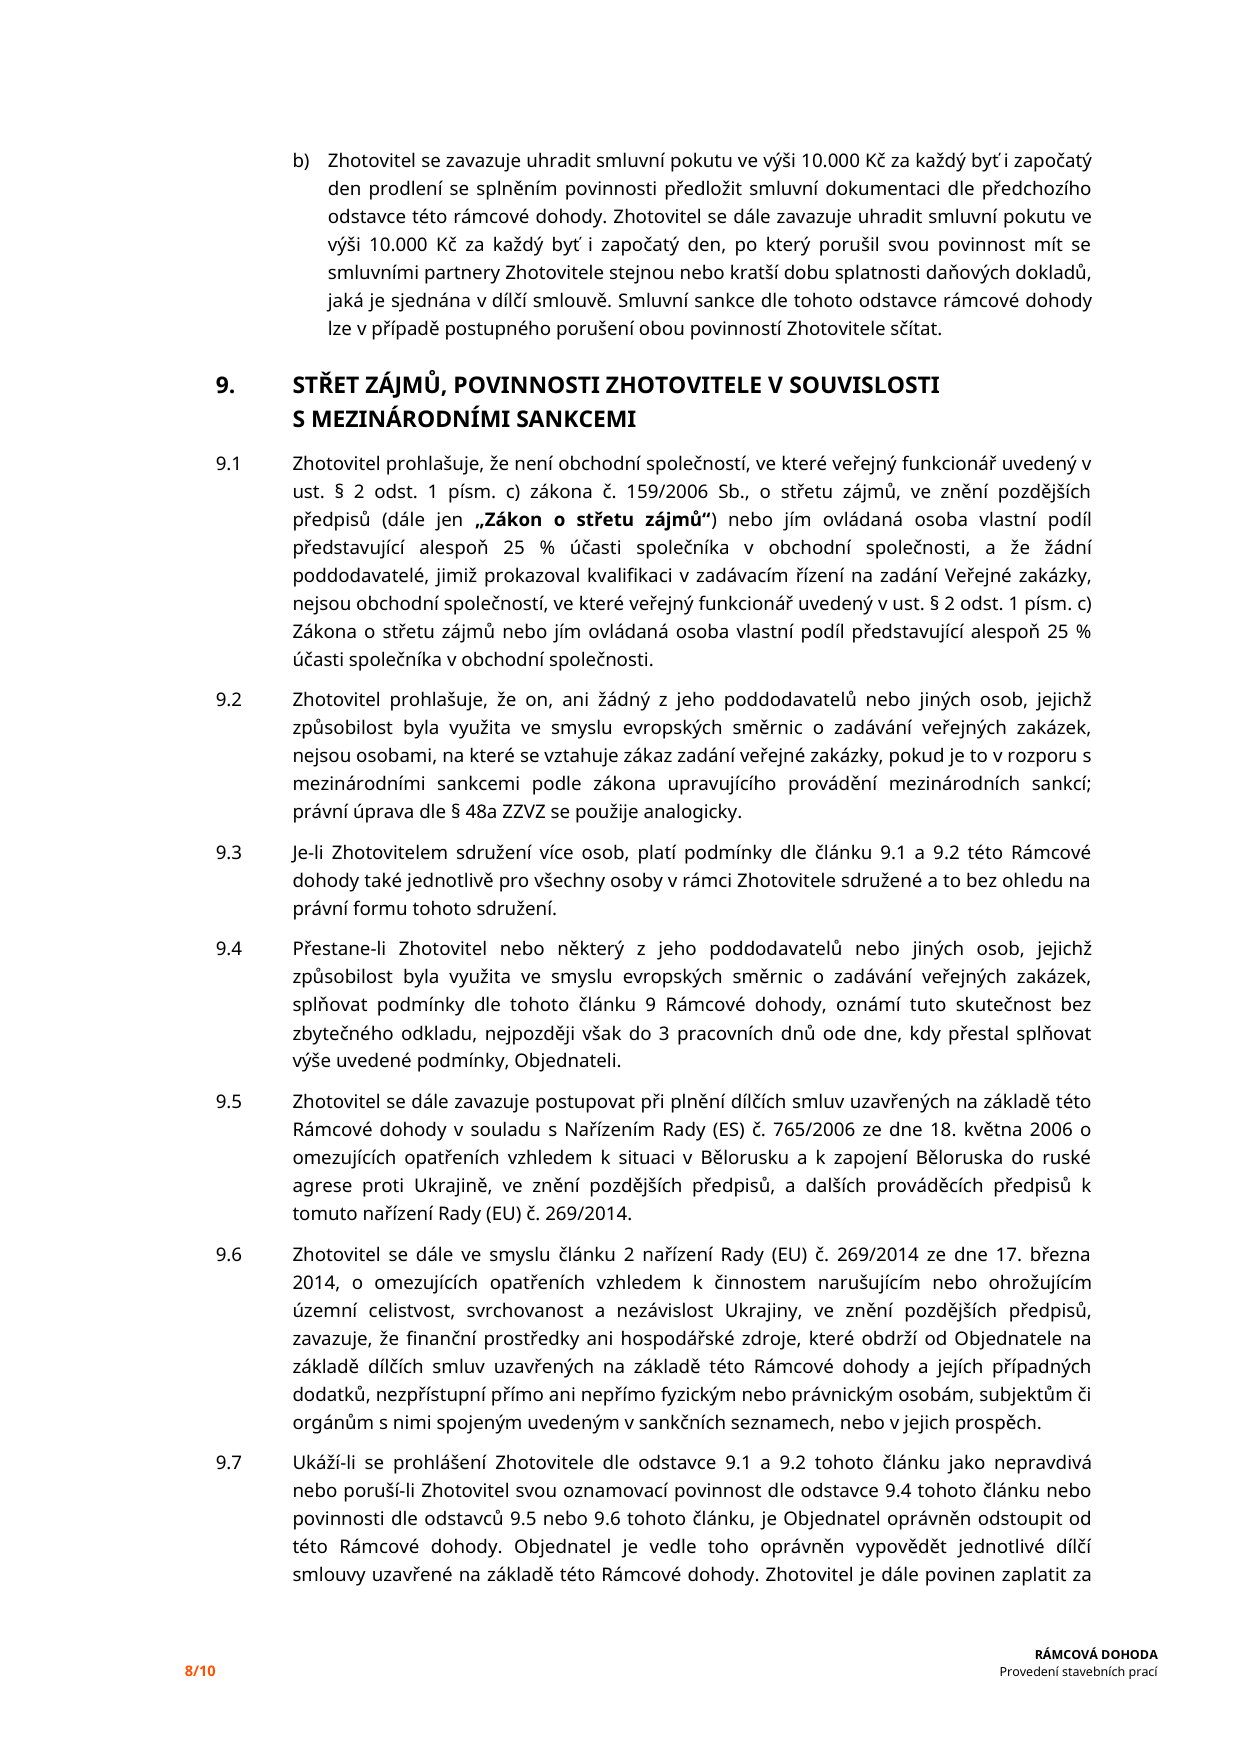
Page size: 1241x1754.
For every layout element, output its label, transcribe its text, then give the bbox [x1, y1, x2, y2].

text Zhotovitel se dále zavazuje postupovat při plnění dílčích smluv uzavřených na základě této Rámcové dohody v souladu s Nařízením Rady (ES) č. 765/2006 ze dne 18. května 2006 o omezujících opatřeních vzhledem k situaci v Bělorusku a k zapojení Běloruska do ruské agrese proti Ukrajině, ve znění pozdějších předpisů, a dalších prováděcích předpisů k tomuto nařízení Rady (EU) č. 269/2014. [216, 1088, 1093, 1226]
text Přestane-li Zhotovitel nebo některý z jeho poddodavatelů nebo jiných osob, jejichž způsobilost byla využita ve smyslu evropských směrnic o zadávání veřejných zakázek, splňovat podmínky dle tohoto článku 9 Rámcové dohody, oznámí tuto skutečnost bez zbytečného odkladu, nejpozději však do 3 pracovních dnů ode dne, kdy přestal splňovat výše uvedené podmínky, Objednateli. [216, 936, 1093, 1073]
text Zhotovitel se dále ve smyslu článku 2 nařízení Rady (EU) č. 269/2014 ze dne 17. března 2014, o omezujících opatřeních vzhledem k činnostem narušujícím nebo ohrožujícím územní celistvost, svrchovanost a nezávislost Ukrajiny, ve znění pozdějších předpisů, zavazuje, že finanční prostředky ani hospodářské zdroje, které obdrží od Objednatele na základě dílčích smluv uzavřených na základě této Rámcové dohody a jejích případných dodatků, nezpřístupní přímo ani nepřímo fyzickým nebo právnickým osobám, subjektům či orgánům s nimi spojeným uvedeným v sankčních seznamech, nebo v jejich prospěch. [216, 1241, 1093, 1434]
text Zhotovitel prohlašuje, že není obchodní společností, ve které veřejný funkcionář uvedený v ust. § 2 odst. 1 písm. c) zákona č. 159/2006 Sb., o střetu zájmů, ve znění pozdějších předpisů (dále jen „Zákon o střetu zájmů“) nebo jím ovládaná osoba vlastní podíl představující alespoň 25 % účasti společníka v obchodní společnosti, a že žádní poddodavatelé, jimiž prokazoval kvalifikaci v zadávacím řízení na zadání Veřejné zakázky, nejsou obchodní společností, ve které veřejný funkcionář uvedený v ust. § 2 odst. 1 písm. c) Zákona o střetu zájmů nebo jím ovládaná osoba vlastní podíl představující alespoň 25 % účasti společníka v obchodní společnosti. [216, 450, 1093, 672]
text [216, 1449, 1093, 1587]
text STŘET ZÁJMŮ, POVINNOSTI ZHOTOVITELE V SOUVISLOSTI S MEZINÁRODNÍMI SANKCEMI [216, 369, 1093, 434]
text Zhotovitel prohlašuje, že on, ani žádný z jeho poddodavatelů nebo jiných osob, jejichž způsobilost byla využita ve smyslu evropských směrnic o zadávání veřejných zakázek, nejsou osobami, na které se vztahuje zákaz zadání veřejné zakázky, pokud je to v rozporu s mezinárodními sankcemi podle zákona upravujícího provádění mezinárodních sankcí; právní úprava dle § 48a ZZVZ se použije analogicky. [216, 687, 1093, 824]
text Zhotovitel se zavazuje uhradit smluvní pokutu ve výši 10.000 Kč za každý byť i započatý den prodlení se splněním povinnosti předložit smluvní dokumentaci dle předchozího odstavce této rámcové dohody. Zhotovitel se dále zavazuje uhradit smluvní pokutu ve výši 10.000 Kč za každý byť i započatý den, po který porušil svou povinnost mít se smluvními partnery Zhotovitele stejnou nebo kratší dobu splatnosti daňových dokladů, jaká je sjednána v dílčí smlouvě. Smluvní sankce dle tohoto odstavce rámcové dohody lze v případě postupného porušení obou povinností Zhotovitele sčítat. [292, 147, 1093, 341]
text Je-li Zhotovitelem sdružení více osob, platí podmínky dle článku 9.1 a 9.2 této Rámcové dohody také jednotlivě pro všechny osoby v rámci Zhotovitele sdružené a to bez ohledu na právní formu tohoto sdružení. [216, 839, 1093, 921]
